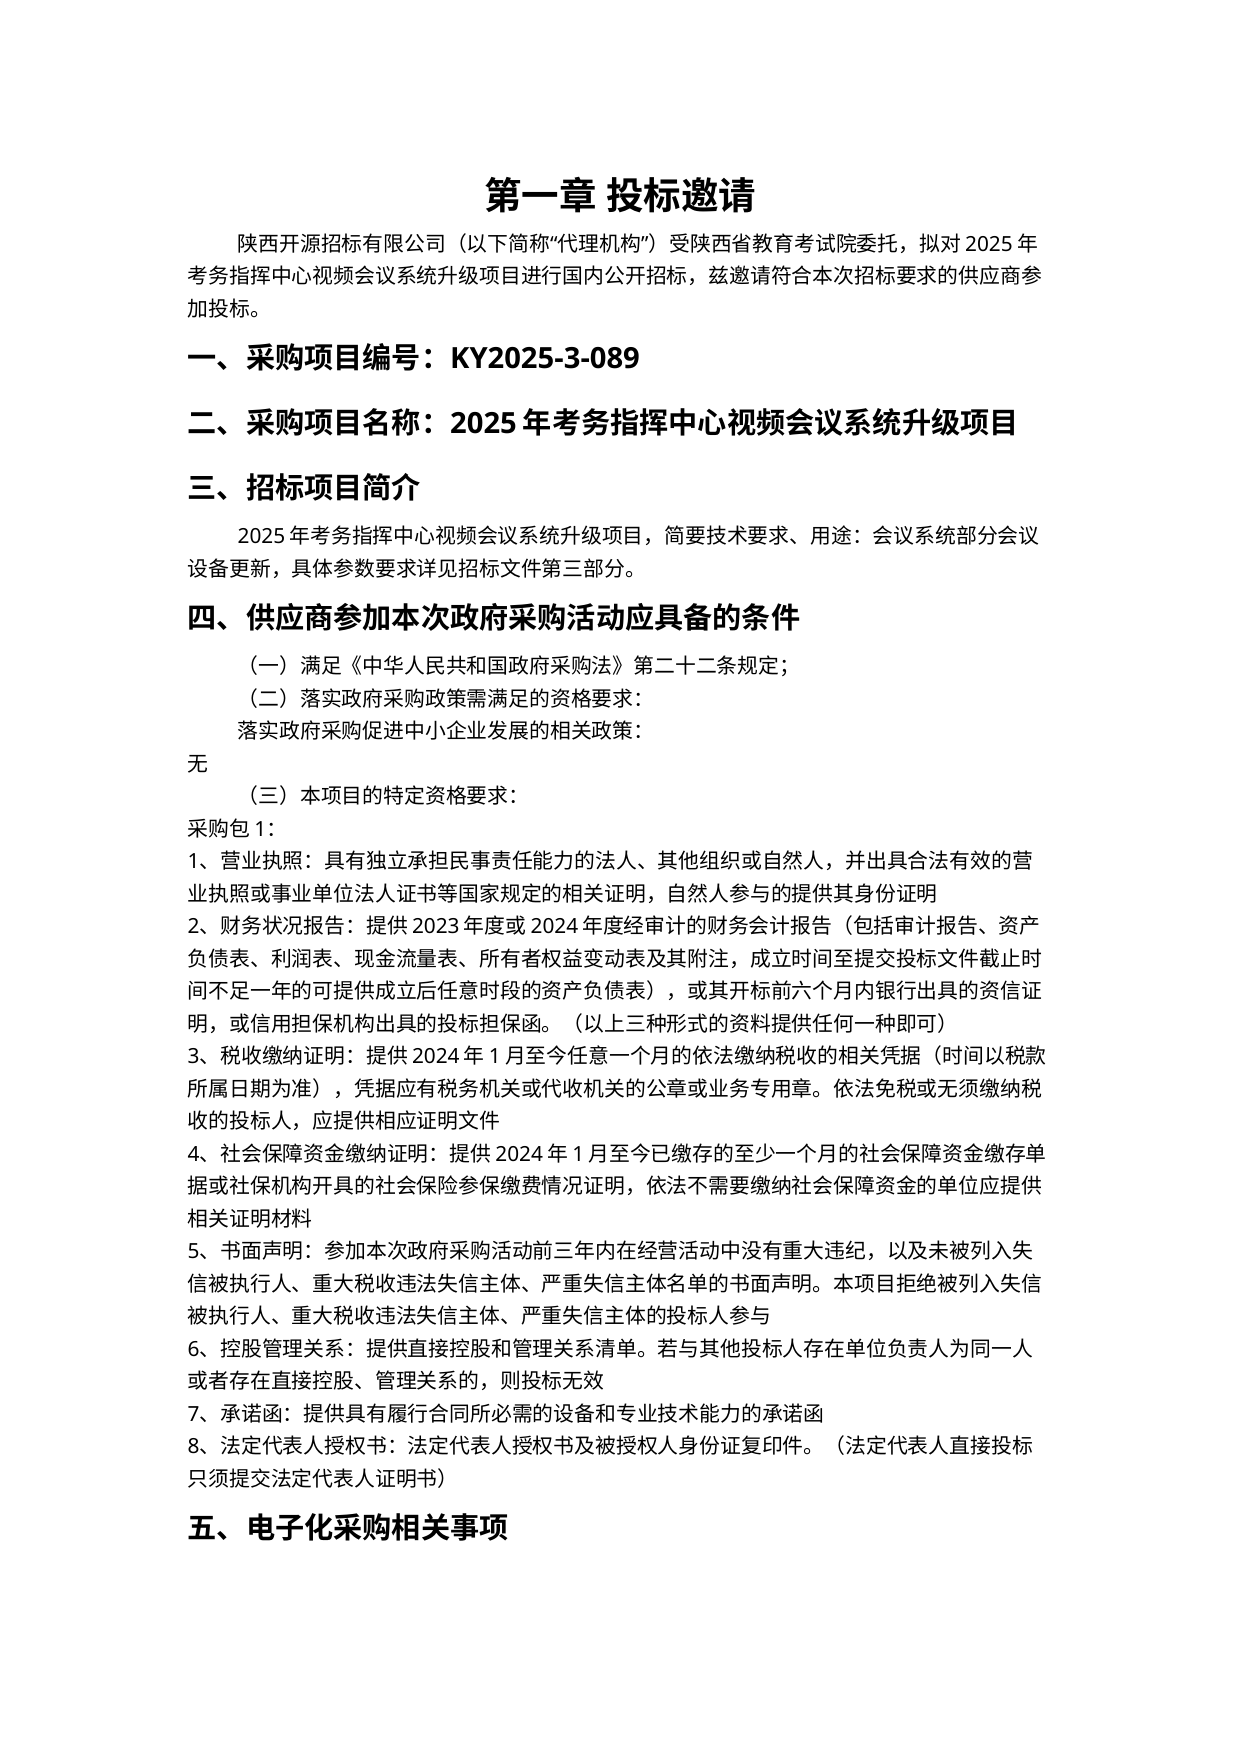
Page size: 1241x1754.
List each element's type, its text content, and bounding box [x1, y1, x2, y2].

text 2025年考务指挥中心视频会议系统升级项目，简要技术要求、用途：会议系统部分会议设备更新，具体参数要求详见招标文件第三部分。 [187, 519, 1053, 584]
text 五、电子化采购相关事项 [187, 1494, 1053, 1559]
text 采购包1： [187, 812, 1053, 844]
text 一、采购项目编号：KY2025-3-089 [187, 324, 1053, 389]
text （二）落实政府采购政策需满足的资格要求： [187, 682, 1053, 714]
text 陕西开源招标有限公司（以下简称“代理机构”）受陕西省教育考试院委托，拟对2025年考务指挥中心视频会议系统升级项目进行国内公开招标，兹邀请符合本次招标要求的供应商参加投标。 [187, 227, 1053, 324]
text 8、法定代表人授权书：法定代表人授权书及被授权人身份证复印件。（法定代表人直接投标只须提交法定代表人证明书） [187, 1429, 1053, 1494]
text （三）本项目的特定资格要求： [187, 779, 1053, 812]
text 7、承诺函：提供具有履行合同所必需的设备和专业技术能力的承诺函 [187, 1397, 1053, 1429]
text 落实政府采购促进中小企业发展的相关政策： [187, 714, 1053, 747]
text 二、采购项目名称：2025年考务指挥中心视频会议系统升级项目 [187, 389, 1053, 454]
text 三、招标项目简介 [187, 454, 1053, 519]
text 3、税收缴纳证明：提供2024年1月至今任意一个月的依法缴纳税收的相关凭据（时间以税款所属日期为准），凭据应有税务机关或代收机关的公章或业务专用章。依法免税或无须缴纳税收的投标人，应提供相应证明文件 [187, 1039, 1053, 1137]
text 第一章 投标邀请 [187, 162, 1053, 227]
text 2、财务状况报告：提供2023年度或2024年度经审计的财务会计报告（包括审计报告、资产负债表、利润表、现金流量表、所有者权益变动表及其附注，成立时间至提交投标文件截止时间不足一年的可提供成立后任意时段的资产负债表），或其开标前六个月内银行出具的资信证明，或信用担保机构出具的投标担保函。（以上三种形式的资料提供任何一种即可） [187, 909, 1053, 1039]
text 无 [187, 747, 1053, 779]
text （一）满足《中华人民共和国政府采购法》第二十二条规定； [187, 649, 1053, 682]
text 1、营业执照：具有独立承担民事责任能力的法人、其他组织或自然人，并出具合法有效的营业执照或事业单位法人证书等国家规定的相关证明，自然人参与的提供其身份证明 [187, 844, 1053, 909]
text 6、控股管理关系：提供直接控股和管理关系清单。若与其他投标人存在单位负责人为同一人或者存在直接控股、管理关系的，则投标无效 [187, 1332, 1053, 1397]
text 四、供应商参加本次政府采购活动应具备的条件 [187, 584, 1053, 649]
text 4、社会保障资金缴纳证明：提供2024年1月至今已缴存的至少一个月的社会保障资金缴存单据或社保机构开具的社会保险参保缴费情况证明，依法不需要缴纳社会保障资金的单位应提供相关证明材料 [187, 1137, 1053, 1234]
text 5、书面声明：参加本次政府采购活动前三年内在经营活动中没有重大违纪，以及未被列入失信被执行人、重大税收违法失信主体、严重失信主体名单的书面声明。本项目拒绝被列入失信被执行人、重大税收违法失信主体、严重失信主体的投标人参与 [187, 1234, 1053, 1332]
